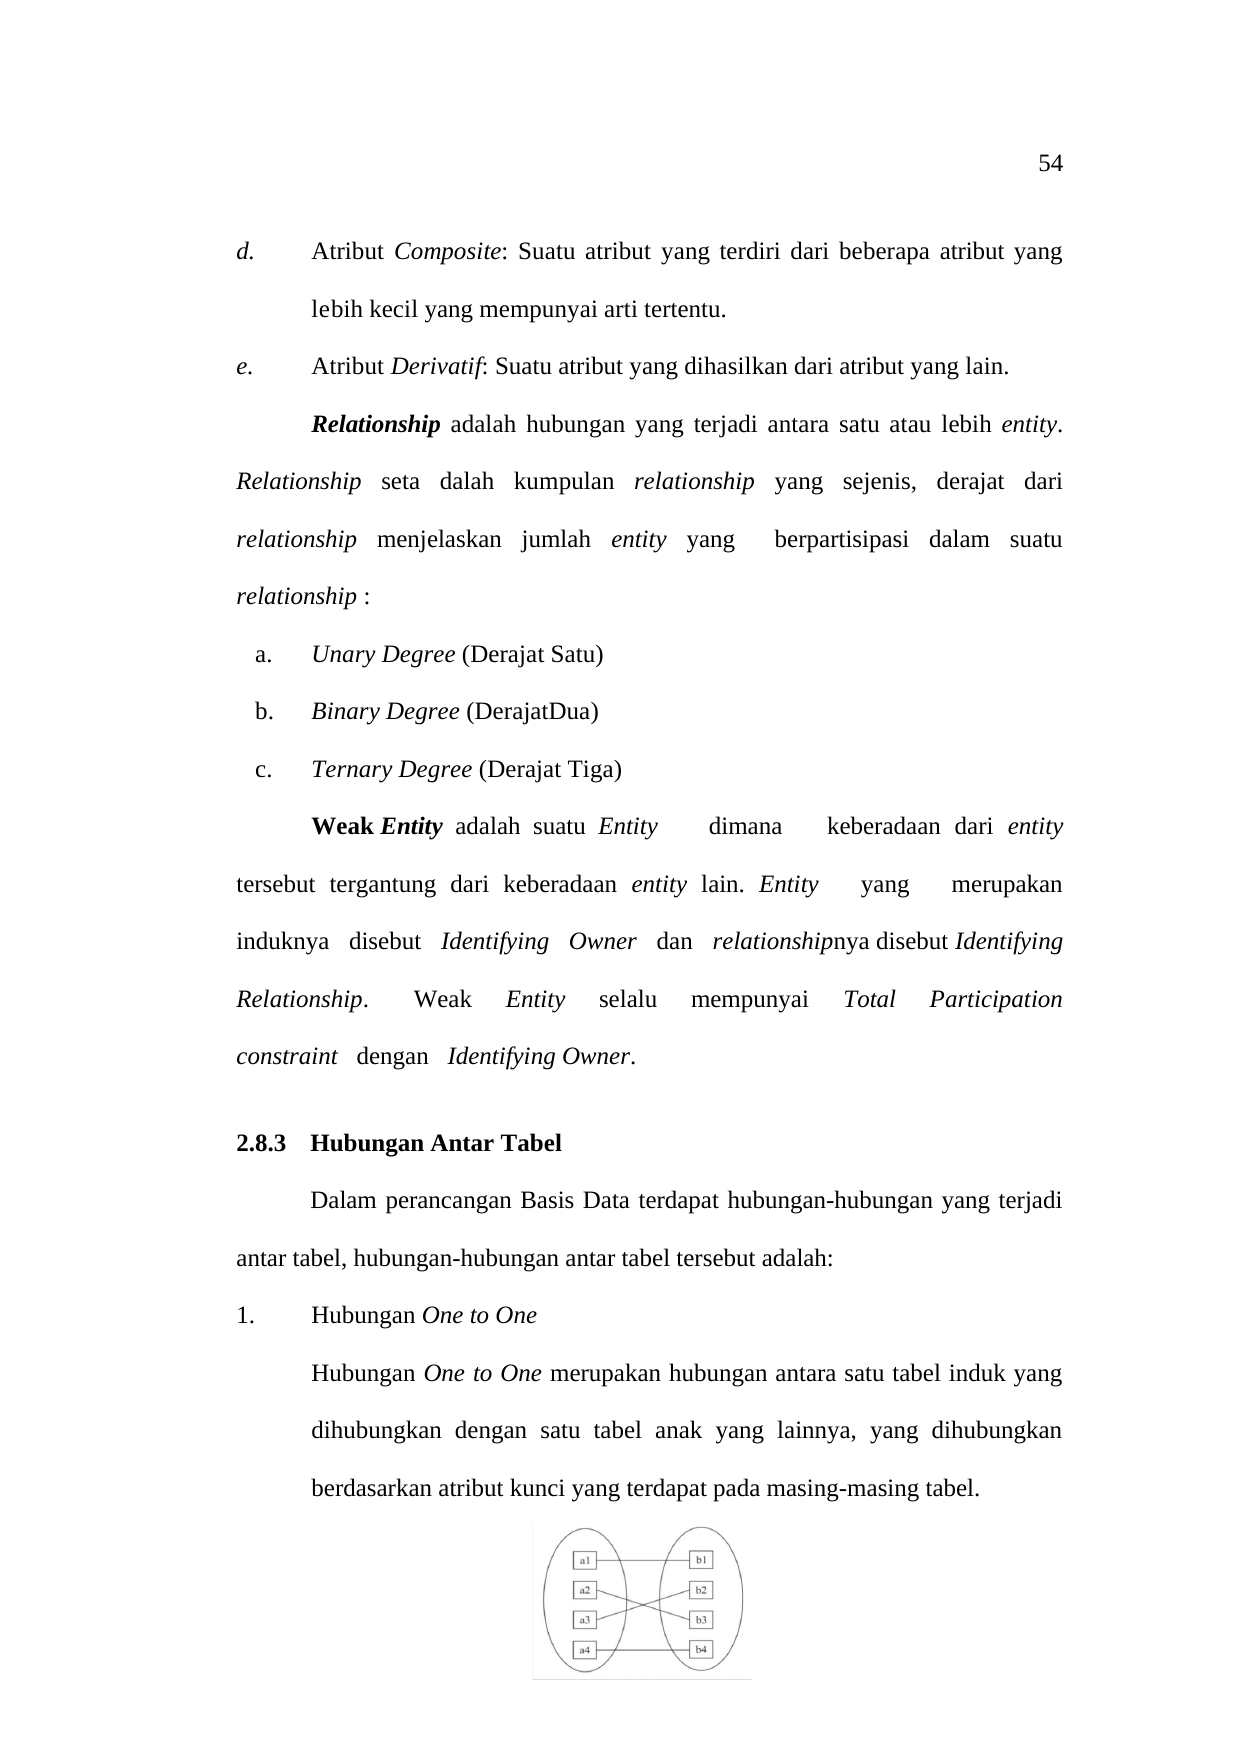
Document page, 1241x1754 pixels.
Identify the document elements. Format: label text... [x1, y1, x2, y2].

text a. Unary Degree (Derajat Satu) [255, 639, 1063, 668]
text Dalam perancangan Basis Data terdapat hubungan-hubungan yang terjadi antar tabel, hubungan-hubungan antar tabel tersebut adalah: [236, 1185, 1063, 1271]
list Hubungan Antar Tabel [236, 1128, 1063, 1156]
text b. Binary Degree (DerajatDua) [255, 696, 1063, 725]
picture [532, 1522, 753, 1680]
list Hubungan One to One [236, 1300, 1063, 1329]
text Weak Entity adalah suatu Entity dimana keberadaan dari entity tersebut tergantung dari keberadaan entity lain. Entity yang merupakan induknya disebut Identifying Owner dan relationshipnya disebut Identifying Relationship. Weak Entity selalu mempunyai Total Participation constraint dengan Identifying Owner. [236, 811, 1063, 1070]
text Relationship adalah hubungan yang terjadi antara satu atau lebih entity. Relationship seta dalah kumpulan relationship yang sejenis, derajat dari relationship menjelaskan jumlah entity yang berpartisipasi dalam suatu relationship : [236, 409, 1063, 610]
text c. Ternary Degree (Derajat Tiga) [255, 754, 1063, 783]
list Hubungan One to One merupakan hubungan antara satu tabel induk yang dihubungkan dengan satu tabel anak yang lainnya, yang dihubungkan berdasarkan atribut kunci yang terdapat pada masing-masing tabel. [236, 1358, 1063, 1501]
list Atribut Composite: Suatu atribut yang terdiri dari beberapa atribut yang lebih kecil yang mempunyai arti tertentu. [236, 236, 1063, 323]
list Atribut Derivatif: Suatu atribut yang dihasilkan dari atribut yang lain. [236, 351, 1063, 380]
